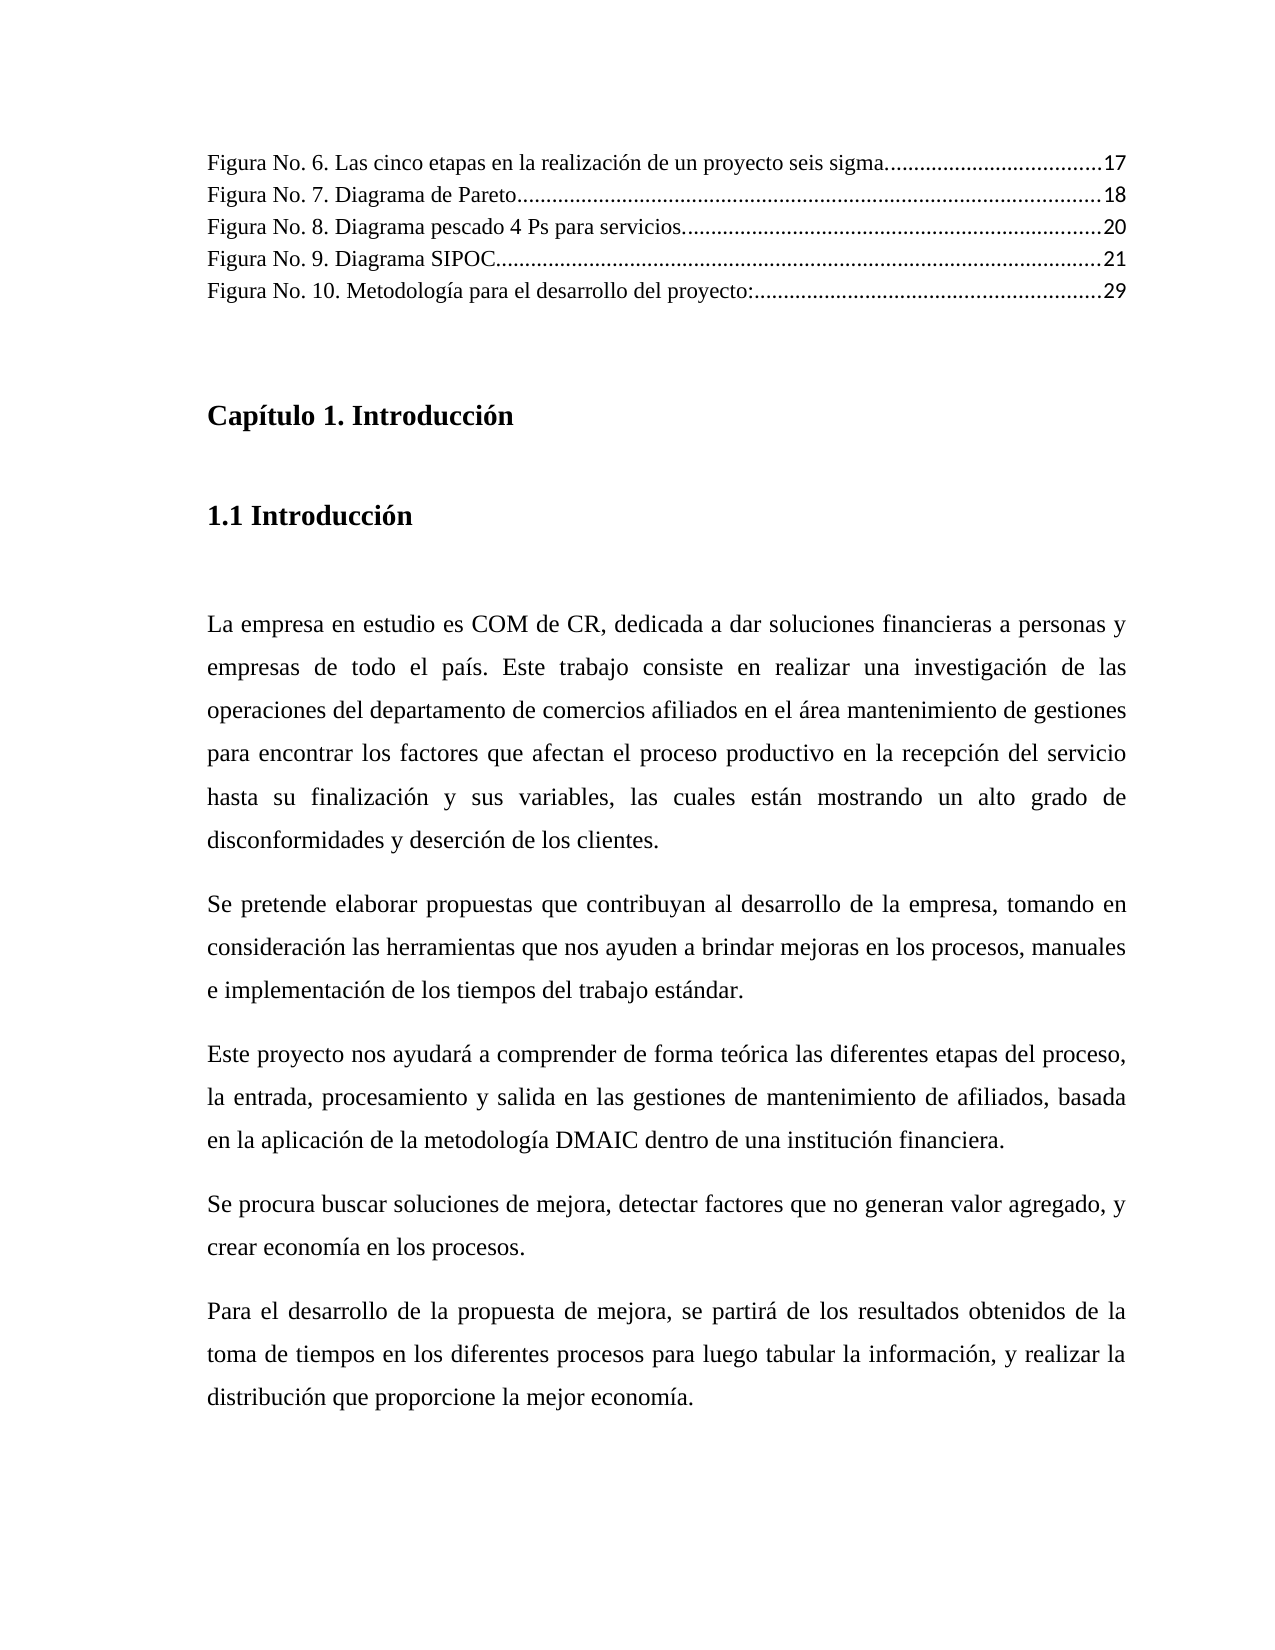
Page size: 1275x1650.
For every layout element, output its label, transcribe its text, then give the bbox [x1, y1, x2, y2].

text Se procura buscar soluciones de mejora, detectar factores que no generan valor agregado, y crear economía en los procesos. [207, 1189, 1127, 1261]
text Figura No. 9. Diagrama SIPOC. 21 [207, 244, 1127, 272]
text Para el desarrollo de la propuesta de mejora, se partirá de los resultados obtenidos de la toma de tiempos en los diferentes procesos para luego tabular la información, y realizar la distribución que proporcione la mejor economía. [207, 1296, 1127, 1411]
text La empresa en estudio es COM de CR, dedicada a dar soluciones financieras a personas y empresas de todo el país. Este trabajo consiste en realizar una investigación de las operaciones del departamento de comercios afiliados en el área mantenimiento de gestiones para encontrar los factores que afectan el proceso productivo en la recepción del servicio hasta su finalización y sus variables, las cuales están mostrando un alto grado de disconformidades y deserción de los clientes. [207, 609, 1127, 853]
text Figura No. 7. Diagrama de Pareto 18 [207, 180, 1127, 208]
text Figura No. 10. Metodología para el desarrollo del proyecto: 29 [207, 276, 1127, 304]
subtitle 1.1 Introducción [207, 498, 1127, 532]
text Figura No. 6. Las cinco etapas en la realización de un proyecto seis sigma. 17 [207, 148, 1127, 176]
text Se pretende elaborar propuestas que contribuyan al desarrollo de la empresa, tomando en consideración las herramientas que nos ayuden a brindar mejoras en los procesos, manuales e implementación de los tiempos del trabajo estándar. [207, 889, 1127, 1004]
text Figura No. 8. Diagrama pescado 4 Ps para servicios. 20 [207, 212, 1127, 240]
subtitle Capítulo 1. Introducción [207, 398, 1127, 432]
text Este proyecto nos ayudará a comprender de forma teórica las diferentes etapas del proceso, la entrada, procesamiento y salida en las gestiones de mantenimiento de afiliados, basada en la aplicación de la metodología DMAIC dentro de una institución financiera. [207, 1039, 1127, 1154]
